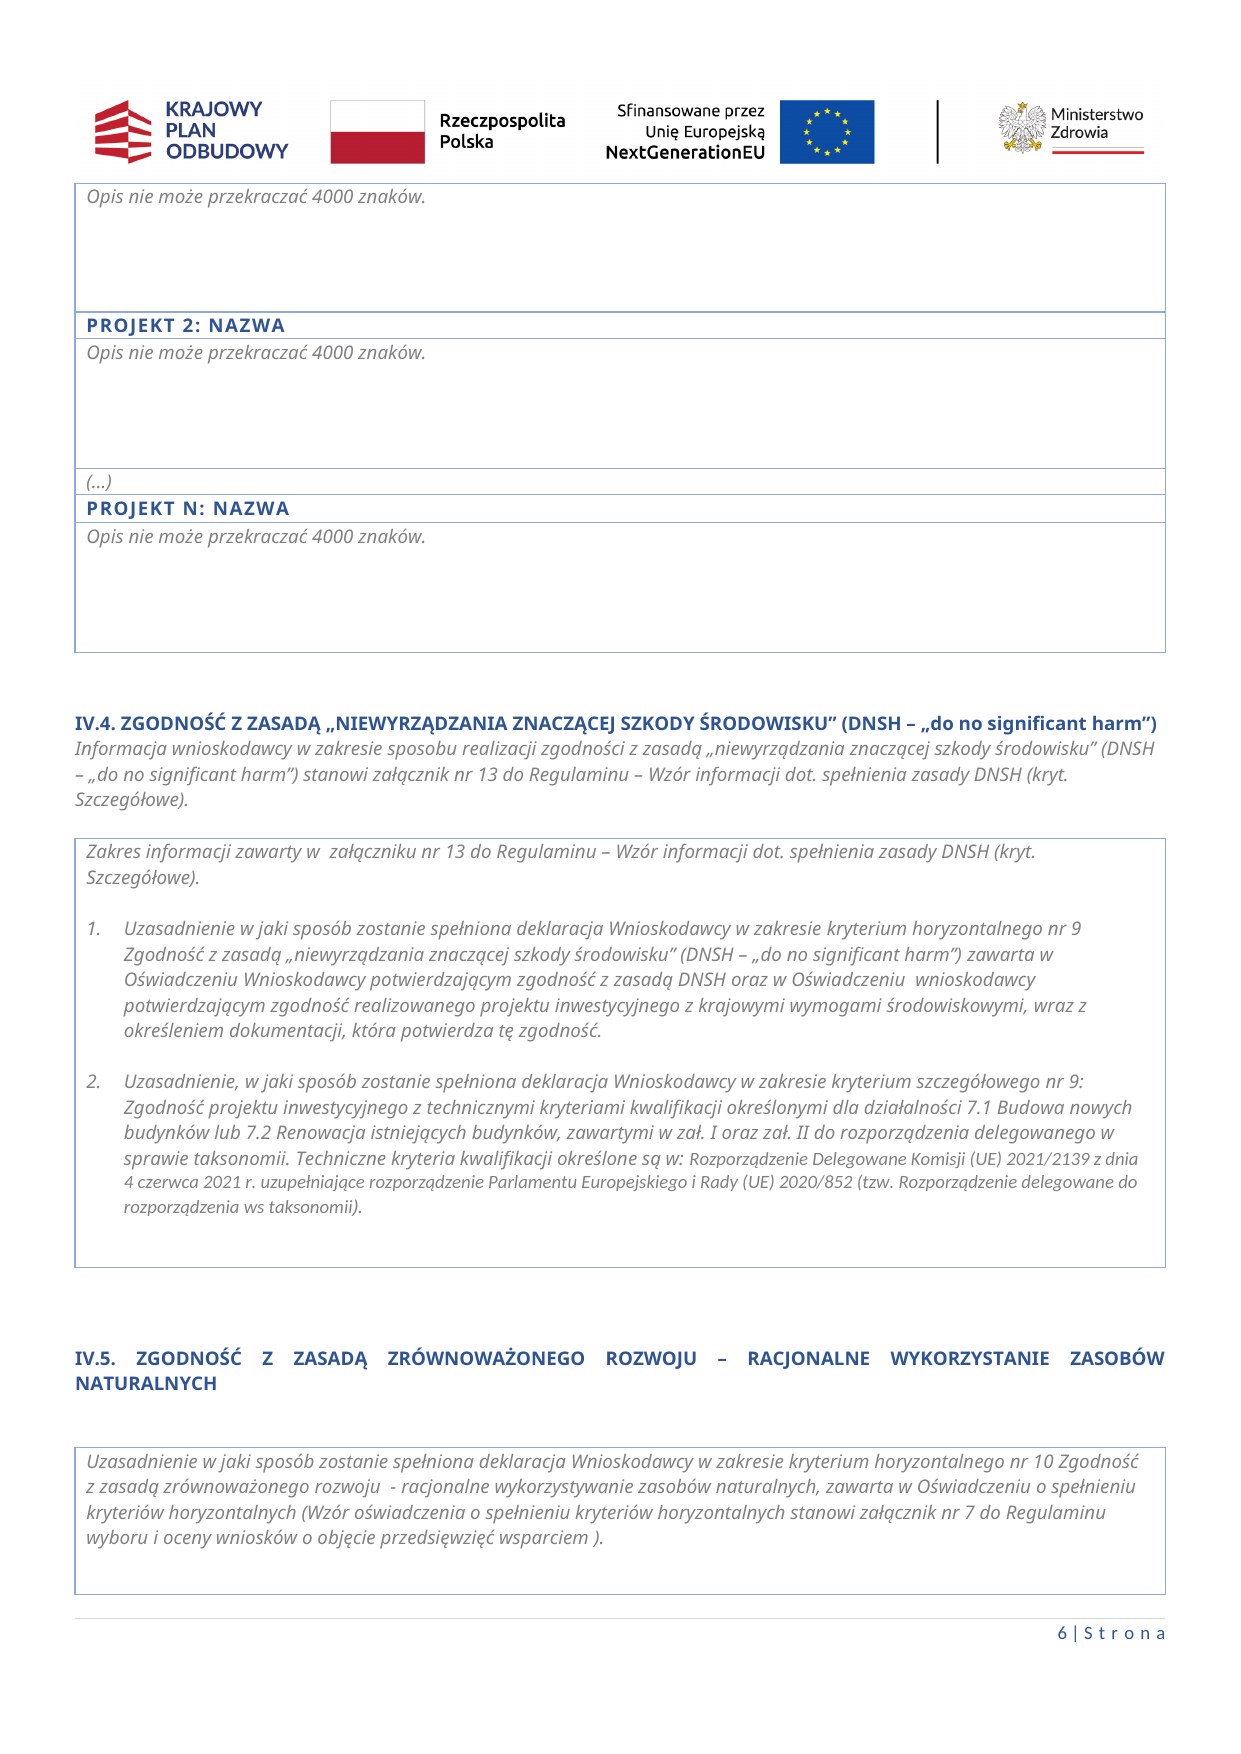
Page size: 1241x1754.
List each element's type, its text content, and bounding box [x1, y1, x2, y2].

picture [75, 73, 1166, 183]
text Informacja wnioskodawcy w zakresie sposobu realizacji zgodności z zasadą „niewyrządzania znaczącej szkody środowisku” (DNSH – „do no significant harm”) stanowi załącznik nr 13 do Regulaminu – Wzór informacji dot. spełnienia zasady DNSH (kryt. Szczegółowe). [75, 736, 1165, 812]
table_header Uzasadnienie w jaki sposób zostanie spełniona deklaracja Wnioskodawcy w zakresie kryterium horyzontalnego nr 10 Zgodność z zasadą zrównoważonego rozwoju - racjonalne wykorzystywanie zasobów naturalnych, zawarta w Oświadczeniu o spełnieniu kryteriów horyzontalnych (Wzór oświadczenia o spełnieniu kryteriów horyzontalnych stanowi załącznik nr 7 do Regulaminu wyboru i oceny wniosków o objęcie przedsięwzięć wsparciem ). [76, 1448, 1165, 1593]
table_cell Opis nie może przekraczać 4000 znaków. [76, 523, 1165, 652]
text IV.4. ZGODNOŚĆ Z ZASADĄ „NIEWYRZĄDZANIA ZNACZĄCEJ SZKODY ŚRODOWISKU” (DNSH – „do no significant harm”) [75, 710, 1165, 736]
table_cell Projekt n: NAZWA [76, 495, 1165, 522]
table_cell Opis nie może przekraczać 4000 znaków. [76, 184, 1165, 311]
table_cell (…) [76, 469, 1165, 494]
table_header Zakres informacji zawarty w załączniku nr 13 do Regulaminu – Wzór informacji dot. spełnienia zasady DNSH (kryt. Szczegółowe). Uzasadnienie w jaki sposób zostanie spełniona deklaracja Wnioskodawcy w zakresie kryterium horyzontalnego nr 9 Zgodność z zasadą „niewyrządzania znaczącej szkody środowisku” (DNSH – „do no significant harm”) zawarta w Oświadczeniu Wnioskodawcy potwierdzającym zgodność z zasadą DNSH oraz w Oświadczeniu wnioskodawcy potwierdzającym zgodność realizowanego projektu inwestycyjnego z krajowymi wymogami środowiskowymi, wraz z określeniem dokumentacji, która potwierdza tę zgodność. Uzasadnienie, w jaki sposób zostanie spełniona deklaracja Wnioskodawcy w zakresie kryterium szczegółowego nr 9: Zgodność projektu inwestycyjnego z technicznymi kryteriami kwalifikacji określonymi dla działalności 7.1 Budowa nowych budynków lub 7.2 Renowacja istniejących budynków, zawartymi w zał. I oraz zał. II do rozporządzenia delegowanego w sprawie taksonomii. Techniczne kryteria kwalifikacji określone są w: Rozporządzenie Delegowane Komisji (UE) 2021/2139 z dnia 4 czerwca 2021 r. uzupełniające rozporządzenie Parlamentu Europejskiego i Rady (UE) 2020/852 (tzw. Rozporządzenie delegowane do rozporządzenia ws taksonomii). [76, 839, 1165, 1267]
table_cell Opis nie może przekraczać 4000 znaków. [76, 339, 1165, 467]
text IV.5. ZGODNOŚĆ Z ZASADĄ ZRÓWNOWAŻONEGO ROZWOJU – RACJONALNE WYKORZYSTANIE ZASOBÓW NATURALNYCH [75, 1345, 1165, 1396]
table_cell Projekt 2: NAZWA [76, 313, 1165, 338]
